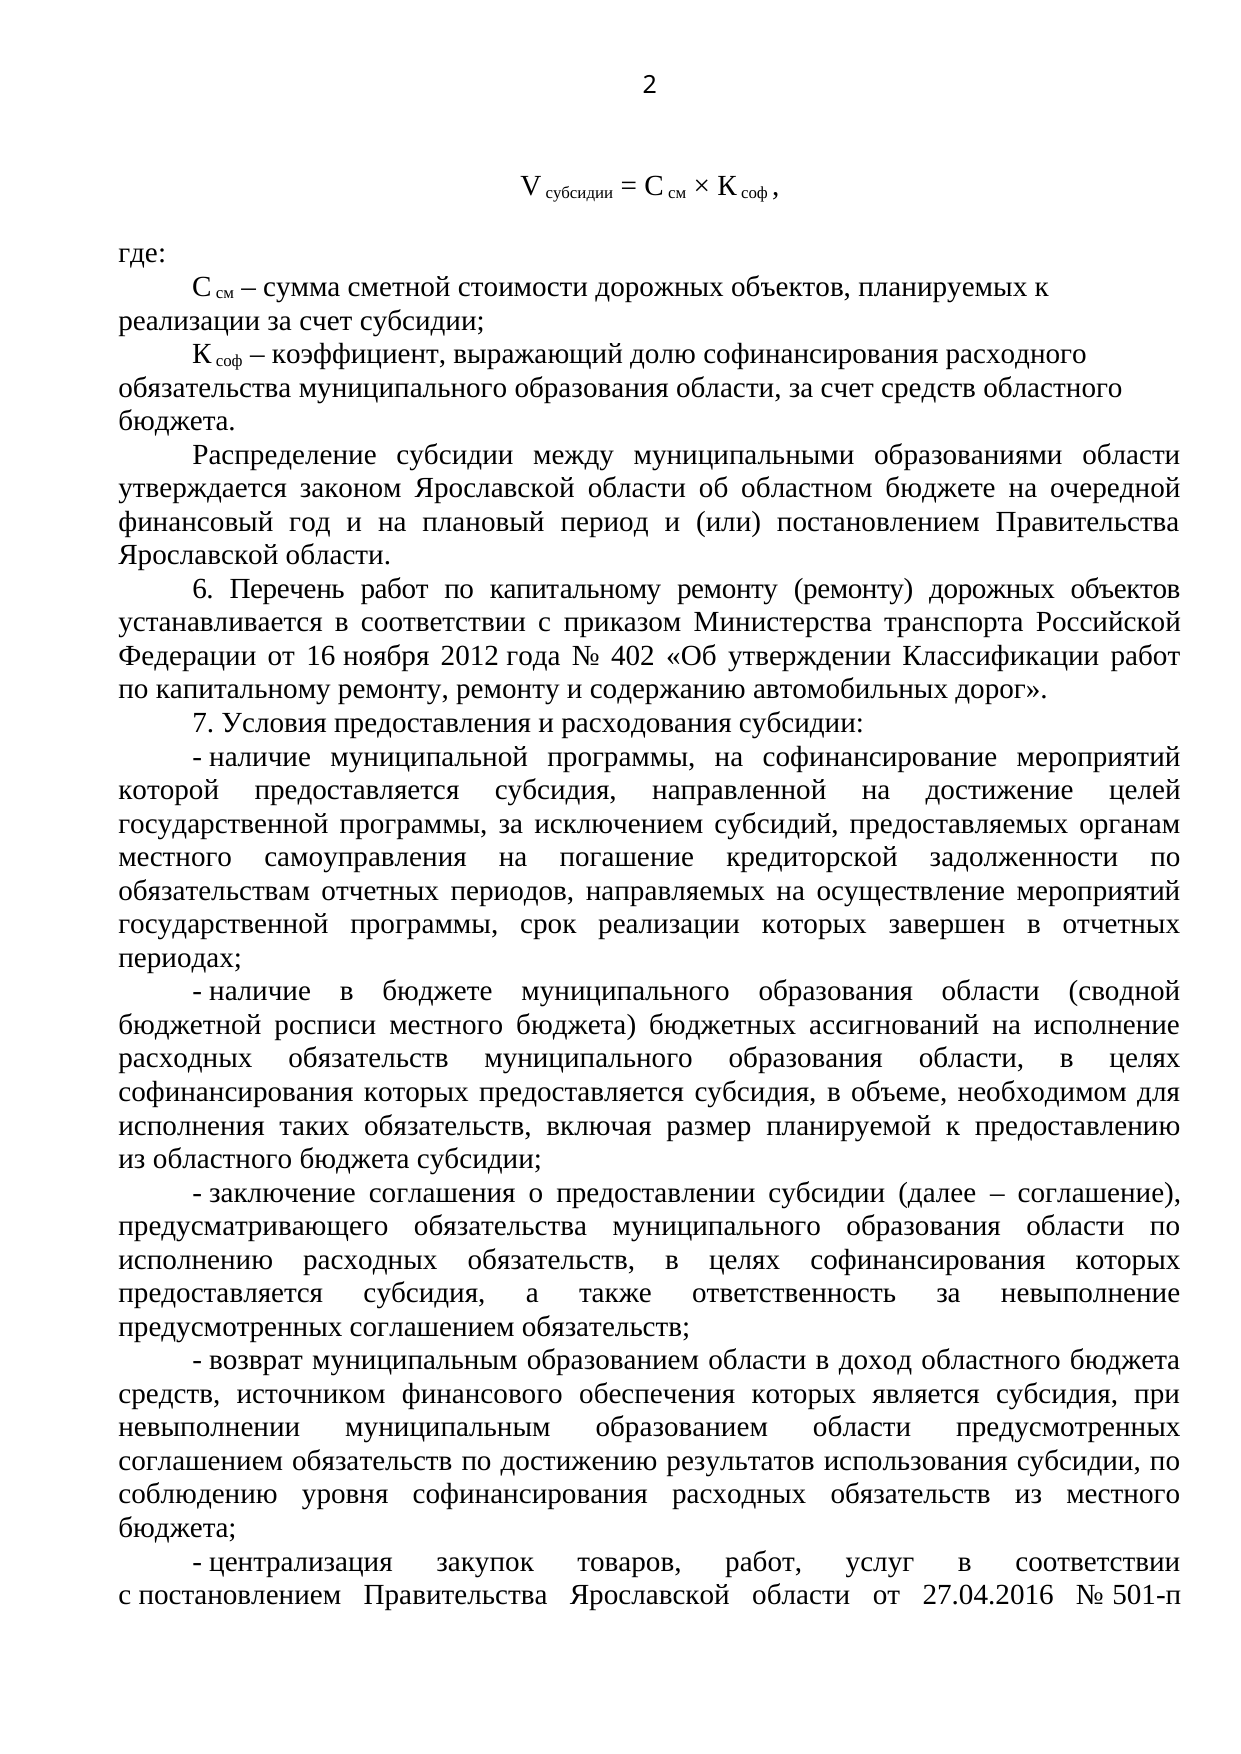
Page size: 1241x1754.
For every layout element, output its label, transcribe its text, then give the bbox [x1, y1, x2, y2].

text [118, 1544, 1181, 1611]
text Распределение субсидии между муниципальными образованиями области утверждается законом Ярославской области об областном бюджете на очередной финансовый год и на плановый период и (или) постановлением Правительства Ярославской области. [118, 437, 1181, 571]
text - заключение соглашения о предоставлении субсидии (далее – соглашение), предусматривающего обязательства муниципального образования области по исполнению расходных обязательств, в целях софинансирования которых предоставляется субсидия, а также ответственность за невыполнение предусмотренных соглашением обязательств; [118, 1175, 1181, 1342]
text C см – сумма сметной стоимости дорожных объектов, планируемых к реализации за счет субсидии; [118, 269, 1181, 336]
text V субсидии = C см × К соф , [118, 168, 1181, 202]
text - наличие в бюджете муниципального образования области (сводной бюджетной росписи местного бюджета) бюджетных ассигнований на исполнение расходных обязательств муниципального образования области, в целях софинансирования которых предоставляется субсидия, в объеме, необходимом для исполнения таких обязательств, включая размер планируемой к предоставлению из областного бюджета субсидии; [118, 973, 1181, 1175]
text 7. Условия предоставления и расходования субсидии: [118, 705, 1181, 739]
text 6. Перечень работ по капитальному ремонту (ремонту) дорожных объектов устанавливается в соответствии с приказом Министерства транспорта Российской Федерации от 16 ноября 2012 года № 402 «Об утверждении Классификации работ по капитальному ремонту, ремонту и содержанию автомобильных дорог». [118, 571, 1181, 705]
text - возврат муниципальным образованием области в доход областного бюджета средств, источником финансового обеспечения которых является субсидия, при невыполнении муниципальным образованием области предусмотренных соглашением обязательств по достижению результатов использования субсидии, по соблюдению уровня софинансирования расходных обязательств из местного бюджета; [118, 1342, 1181, 1544]
text К соф – коэффициент, выражающий долю софинансирования расходного обязательства муниципального образования области, за счет средств областного бюджета. [118, 336, 1181, 437]
text - наличие муниципальной программы, на софинансирование мероприятий которой предоставляется субсидия, направленной на достижение целей государственной программы, за исключением субсидий, предоставляемых органам местного самоуправления на погашение кредиторской задолженности по обязательствам отчетных периодов, направляемых на осуществление мероприятий государственной программы, срок реализации которых завершен в отчетных периодах; [118, 739, 1181, 973]
text где: [118, 236, 1181, 269]
